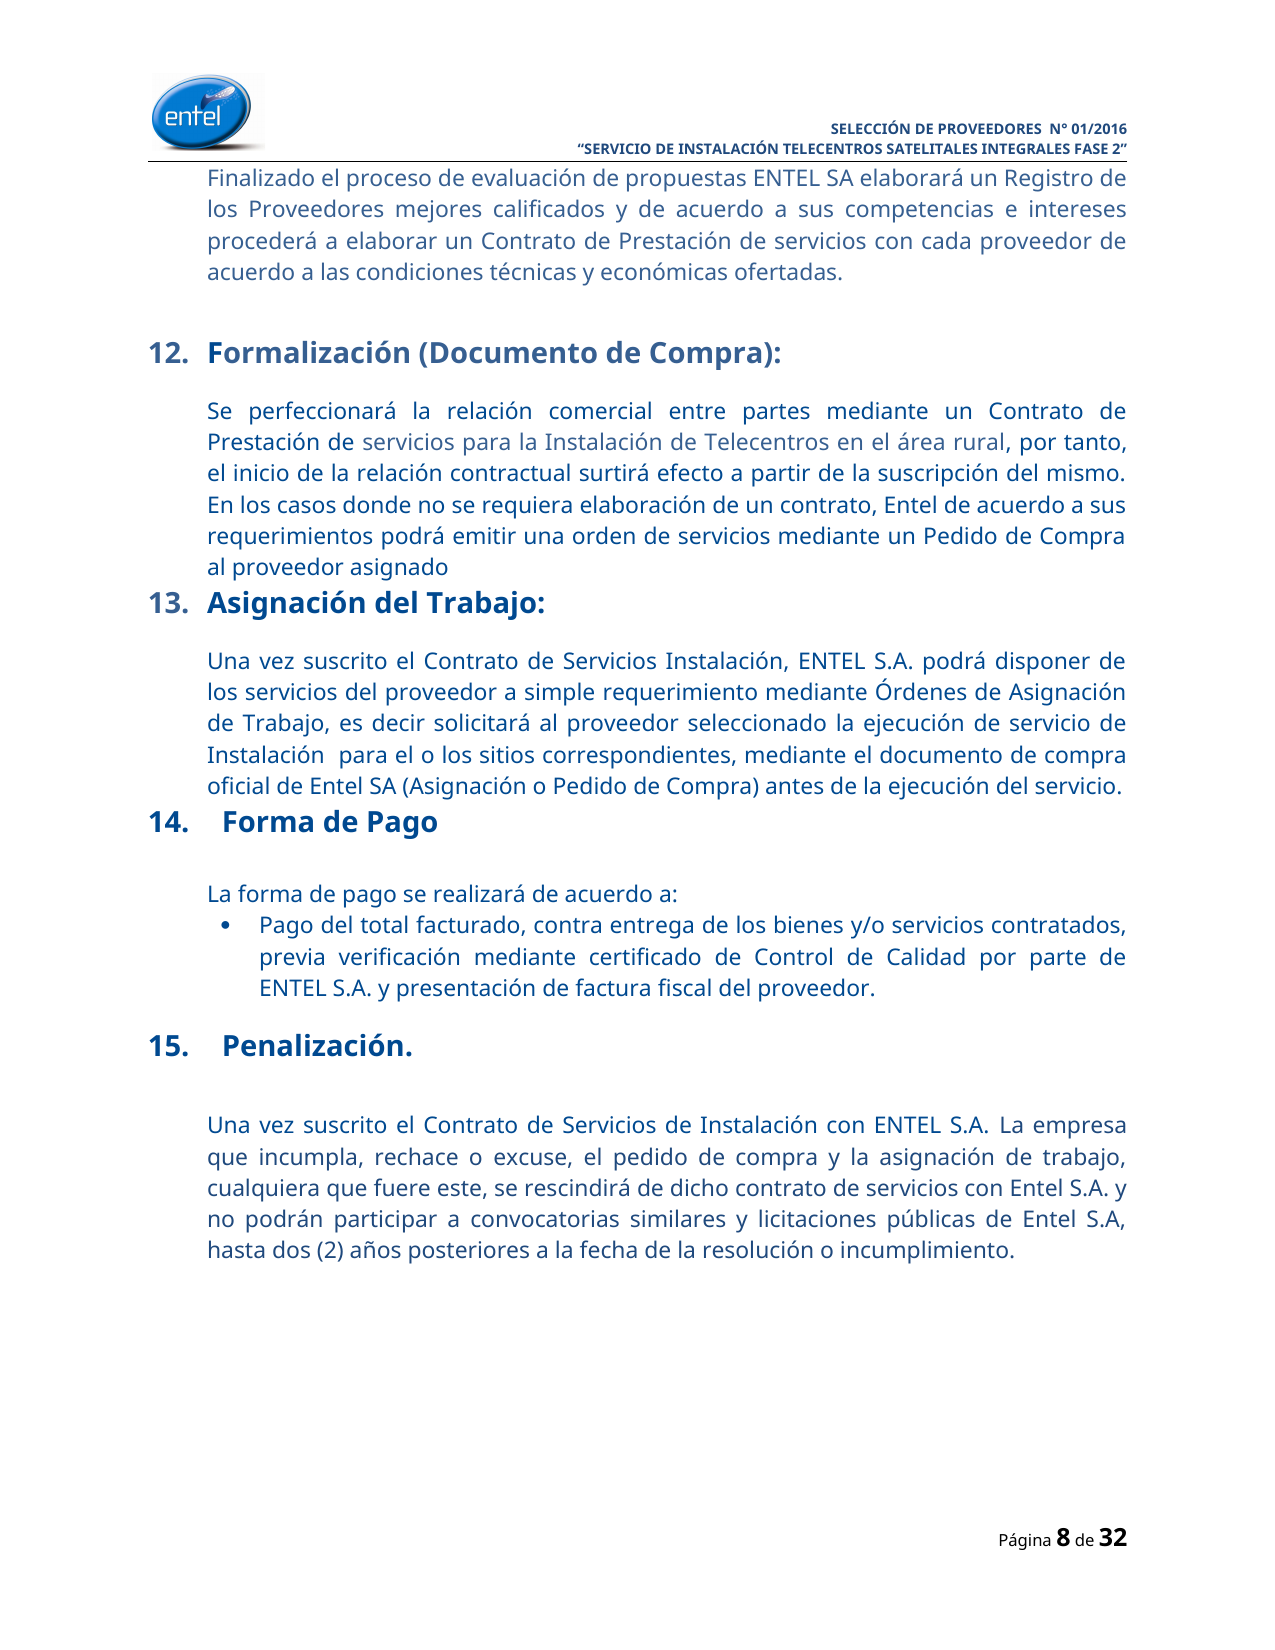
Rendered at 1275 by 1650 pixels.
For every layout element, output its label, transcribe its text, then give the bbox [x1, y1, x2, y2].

list Asignación del Trabajo: [148, 582, 1127, 622]
text Finalizado el proceso de evaluación de propuestas ENTEL SA elaborará un Registro de los Proveedores mejores calificados y de acuerdo a sus competencias e intereses procederá a elaborar un Contrato de Prestación de servicios con cada proveedor de acuerdo a las condiciones técnicas y económicas ofertadas. [207, 162, 1127, 287]
text Se perfeccionará la relación comercial entre partes mediante un Contrato de Prestación de servicios para la Instalación de Telecentros en el área rural, por tanto, el inicio de la relación contractual surtirá efecto a partir de la suscripción del mismo. En los casos donde no se requiera elaboración de un contrato, Entel de acuerdo a sus requerimientos podrá emitir una orden de servicios mediante un Pedido de Compra al proveedor asignado [207, 395, 1127, 582]
text La forma de pago se realizará de acuerdo a: [207, 878, 1127, 909]
text Una vez suscrito el Contrato de Servicios Instalación, ENTEL S.A. podrá disponer de los servicios del proveedor a simple requerimiento mediante Órdenes de Asignación de Trabajo, es decir solicitará al proveedor seleccionado la ejecución de servicio de Instalación para el o los sitios correspondientes, mediante el documento de compra oficial de Entel SA (Asignación o Pedido de Compra) antes de la ejecución del servicio. [207, 645, 1127, 801]
text Una vez suscrito el Contrato de Servicios de Instalación con ENTEL S.A. La empresa que incumpla, rechace o excuse, el pedido de compra y la asignación de trabajo, cualquiera que fuere este, se rescindirá de dicho contrato de servicios con Entel S.A. y no podrán participar a convocatorias similares y licitaciones públicas de Entel S.A, hasta dos (2) años posteriores a la fecha de la resolución o incumplimiento. [207, 1109, 1127, 1266]
list Formalización (Documento de Compra): [148, 332, 1127, 372]
list Penalización. [148, 1026, 1127, 1065]
list Forma de Pago [148, 801, 1127, 841]
list Pago del total facturado, contra entrega de los bienes y/o servicios contratados, previa verificación mediante certificado de Control de Calidad por parte de ENTEL S.A. y presentación de factura fiscal del proveedor. [221, 909, 1127, 1003]
picture [151, 73, 265, 151]
